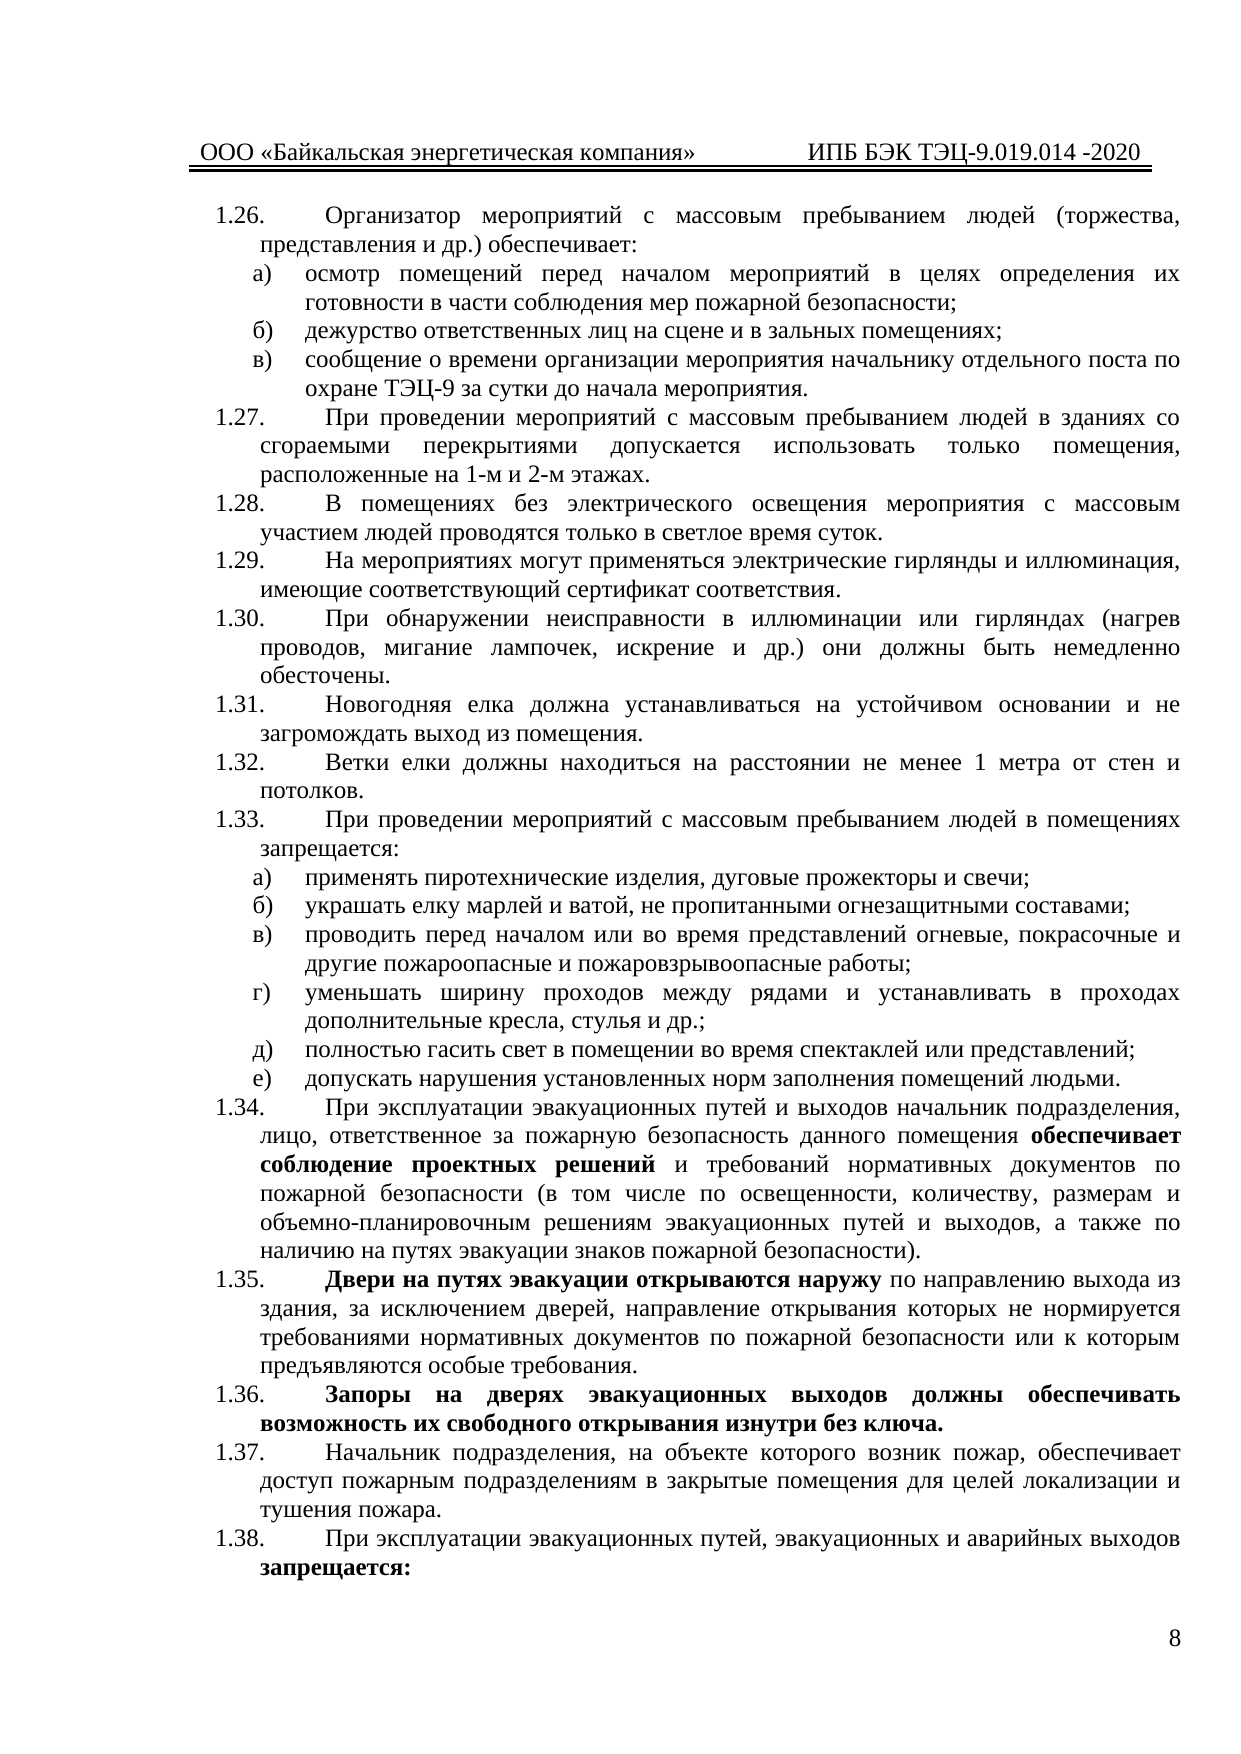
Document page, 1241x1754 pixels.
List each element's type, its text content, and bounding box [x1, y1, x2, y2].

list применять пиротехнические изделия, дуговые прожекторы и свечи; [252, 862, 1181, 890]
list Ветки елки должны находиться на расстоянии не менее 1 метра от стен и потолков. [215, 747, 1181, 804]
list Новогодняя елка должна устанавливаться на устойчивом основании и не загромождать выход из помещения. [215, 689, 1181, 747]
list Запоры на дверях эвакуационных выходов должны обеспечивать возможность их свободного открывания изнутри без ключа. [215, 1379, 1181, 1437]
list При проведении мероприятий с массовым пребыванием людей в зданиях со сгораемыми перекрытиями допускается использовать только помещения, расположенные на 1-м и 2-м этажах. [215, 402, 1181, 488]
list При проведении мероприятий с массовым пребыванием людей в помещениях запрещается: [215, 804, 1181, 862]
list При обнаружении неисправности в иллюминации или гирляндах (нагрев проводов, мигание лампочек, искрение и др.) они должны быть немедленно обесточены. [215, 603, 1181, 689]
list полностью гасить свет в помещении во время спектаклей или представлений; [252, 1034, 1181, 1063]
list Двери на путях эвакуации открываются наружу по направлению выхода из здания, за исключением дверей, направление открывания которых не нормируется требованиями нормативных документов по пожарной безопасности или к которым предъявляются особые требования. [215, 1264, 1181, 1379]
list дежурство ответственных лиц на сцене и в зальных помещениях; [252, 315, 1181, 344]
list сообщение о времени организации мероприятия начальнику отдельного поста по охране ТЭЦ-9 за сутки до начала мероприятия. [252, 344, 1181, 402]
list При эксплуатации эвакуационных путей, эвакуационных и аварийных выходов запрещается: [215, 1523, 1181, 1580]
list проводить перед началом или во время представлений огневые, покрасочные и другие пожароопасные и пожаровзрывоопасные работы; [252, 919, 1181, 977]
list В помещениях без электрического освещения мероприятия с массовым участием людей проводятся только в светлое время суток. [215, 488, 1181, 545]
list уменьшать ширину проходов между рядами и устанавливать в проходах дополнительные кресла, стулья и др.; [252, 977, 1181, 1034]
list Организатор мероприятий с массовым пребыванием людей (торжества, представления и др.) обеспечивает: [215, 200, 1181, 258]
list Начальник подразделения, на объекте которого возник пожар, обеспечивает доступ пожарным подразделениям в закрытые помещения для целей локализации и тушения пожара. [215, 1437, 1181, 1523]
list На мероприятиях могут применяться электрические гирлянды и иллюминация, имеющие соответствующий сертификат соответствия. [215, 545, 1181, 603]
list При эксплуатации эвакуационных путей и выходов начальник подразделения, лицо, ответственное за пожарную безопасность данного помещения обеспечивает соблюдение проектных решений и требований нормативных документов по пожарной безопасности (в том числе по освещенности, количеству, размерам и объемно-планировочным решениям эвакуационных путей и выходов, а также по наличию на путях эвакуации знаков пожарной безопасности). [215, 1092, 1181, 1264]
list украшать елку марлей и ватой, не пропитанными огнезащитными составами; [252, 890, 1181, 919]
list осмотр помещений перед началом мероприятий в целях определения их готовности в части соблюдения мер пожарной безопасности; [252, 258, 1181, 315]
list допускать нарушения установленных норм заполнения помещений людьми. [252, 1063, 1181, 1092]
